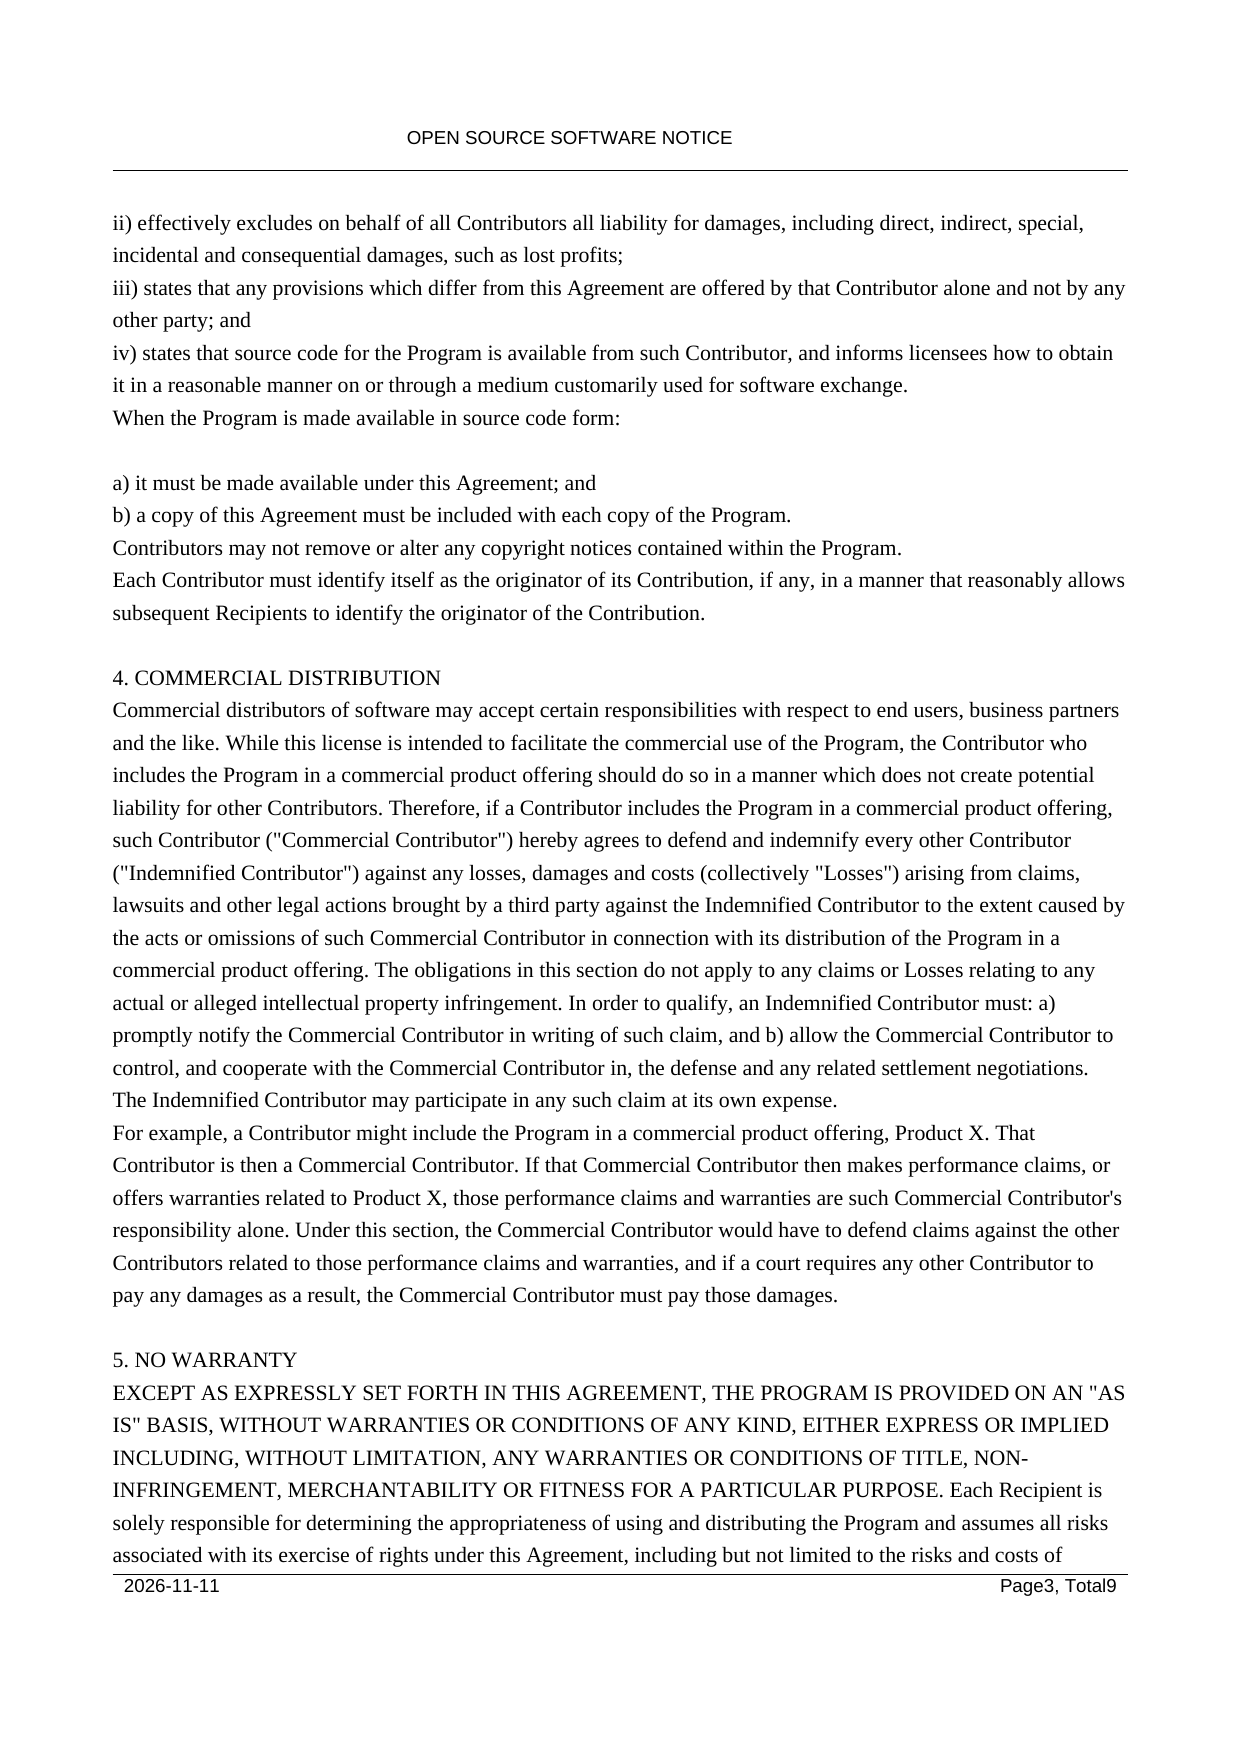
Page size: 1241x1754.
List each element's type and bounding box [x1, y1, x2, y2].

text [112, 206, 1128, 1571]
